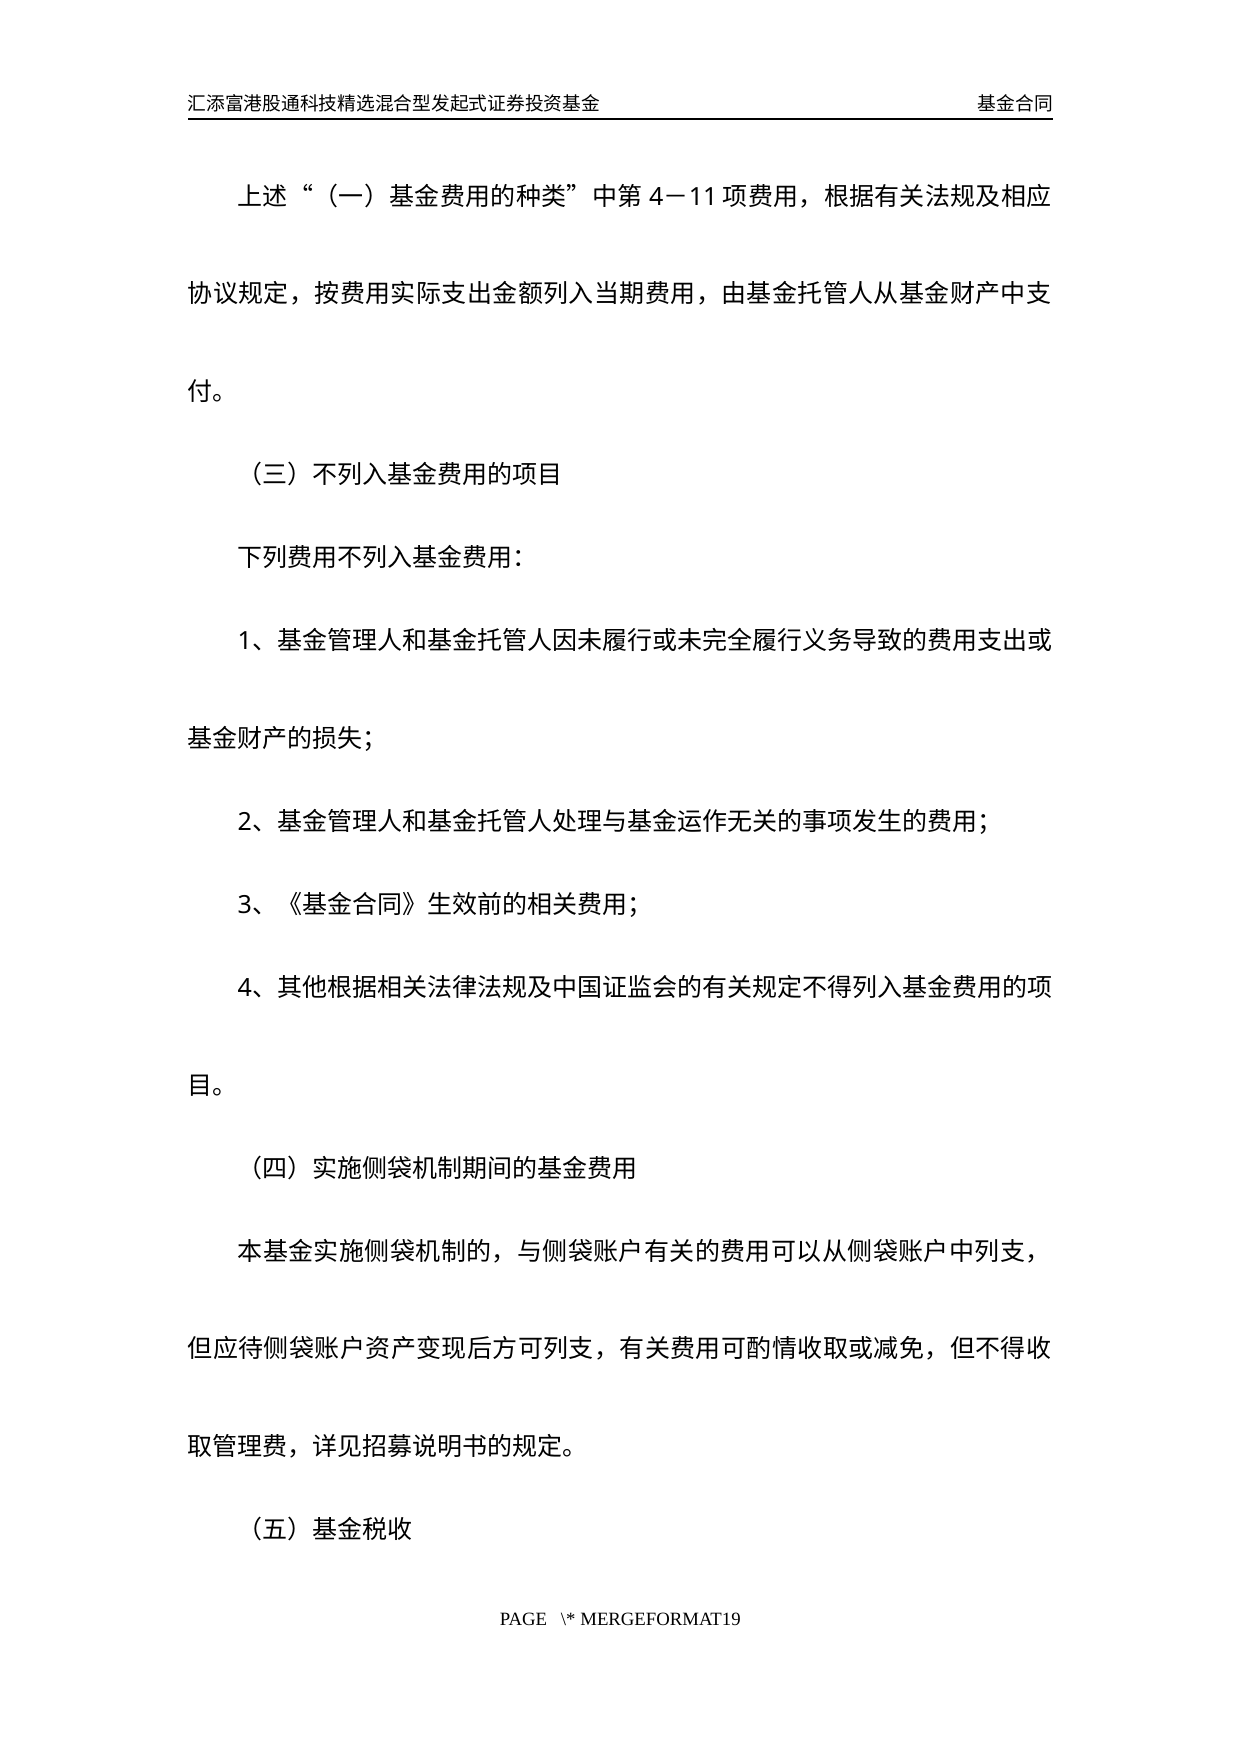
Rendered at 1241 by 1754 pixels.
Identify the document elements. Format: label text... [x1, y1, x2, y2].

text （五）基金税收 [187, 1495, 1053, 1560]
text 1、基金管理人和基金托管人因未履行或未完全履行义务导致的费用支出或基金财产的损失； [187, 606, 1053, 769]
text 3、《基金合同》生效前的相关费用； [187, 870, 1053, 935]
text 2、基金管理人和基金托管人处理与基金运作无关的事项发生的费用； [187, 787, 1053, 852]
text 4、其他根据相关法律法规及中国证监会的有关规定不得列入基金费用的项目。 [187, 953, 1053, 1116]
text 上述“（一）基金费用的种类”中第4－11项费用，根据有关法规及相应协议规定，按费用实际支出金额列入当期费用，由基金托管人从基金财产中支付。 [187, 162, 1053, 422]
text （三）不列入基金费用的项目 [187, 440, 1053, 505]
text 本基金实施侧袋机制的，与侧袋账户有关的费用可以从侧袋账户中列支，但应待侧袋账户资产变现后方可列支，有关费用可酌情收取或减免，但不得收取管理费，详见招募说明书的规定。 [187, 1217, 1053, 1477]
text 下列费用不列入基金费用： [187, 523, 1053, 588]
text （四）实施侧袋机制期间的基金费用 [187, 1134, 1053, 1199]
